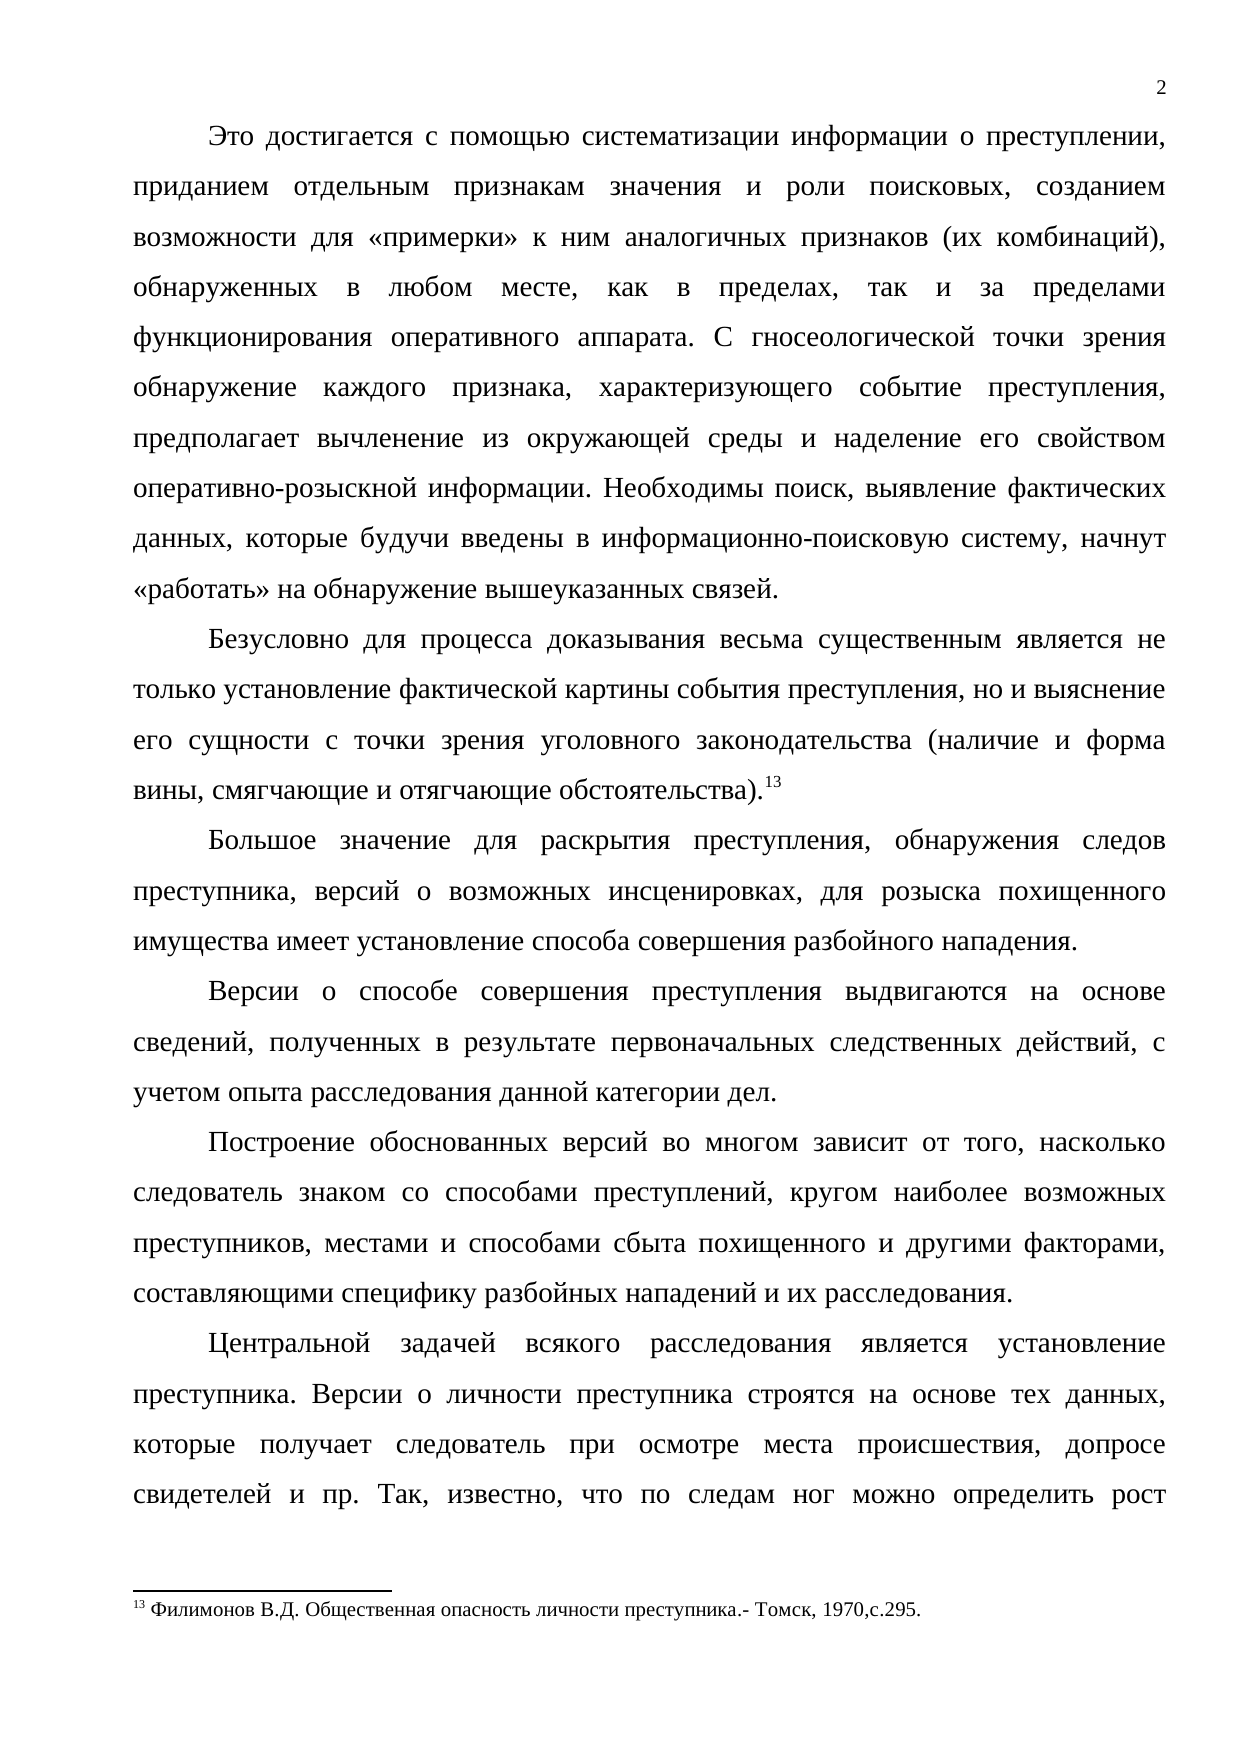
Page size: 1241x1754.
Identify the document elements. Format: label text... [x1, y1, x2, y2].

text Это достигается с помощью систематизации информации о преступлении, приданием отдельным признакам значения и роли поисковых, созданием возможности для «примерки» к ним аналогичных признаков (их комбинаций), обнаруженных в любом месте, как в пределах, так и за пределами функционирования оперативного аппарата. С гносеологической точки зрения обнаружение каждого признака, характеризующего событие преступления, предполагает вычленение из окружающей среды и наделение его свойством оперативно-розыскной информации. Необходимы поиск, выявление фактических данных, которые будучи введены в информационно-поисковую систему, начнут «работать» на обнаружение вышеуказанных связей. [133, 118, 1167, 604]
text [133, 1326, 1167, 1510]
text Безусловно для процесса доказывания весьма существенным является не только установление фактической картины события преступления, но и выяснение его сущности с точки зрения уголовного законодательства (наличие и форма вины, смягчающие и отягчающие обстоятельства). [133, 621, 1167, 806]
text Построение обоснованных версий во многом зависит от того, насколько следователь знаком со способами преступлений, кругом наиболее возможных преступников, местами и способами сбыта похищенного и другими факторами, составляющими специфику разбойных нападений и их расследования. [133, 1124, 1167, 1309]
text Версии о способе совершения преступления выдвигаются на основе сведений, полученных в результате первоначальных следственных действий, с учетом опыта расследования данной категории дел. [133, 973, 1167, 1108]
text Большое значение для раскрытия преступления, обнаружения следов преступника, версий о возможных инсценировках, для розыска похищенного имущества имеет установление способа совершения разбойного нападения. [133, 823, 1167, 957]
